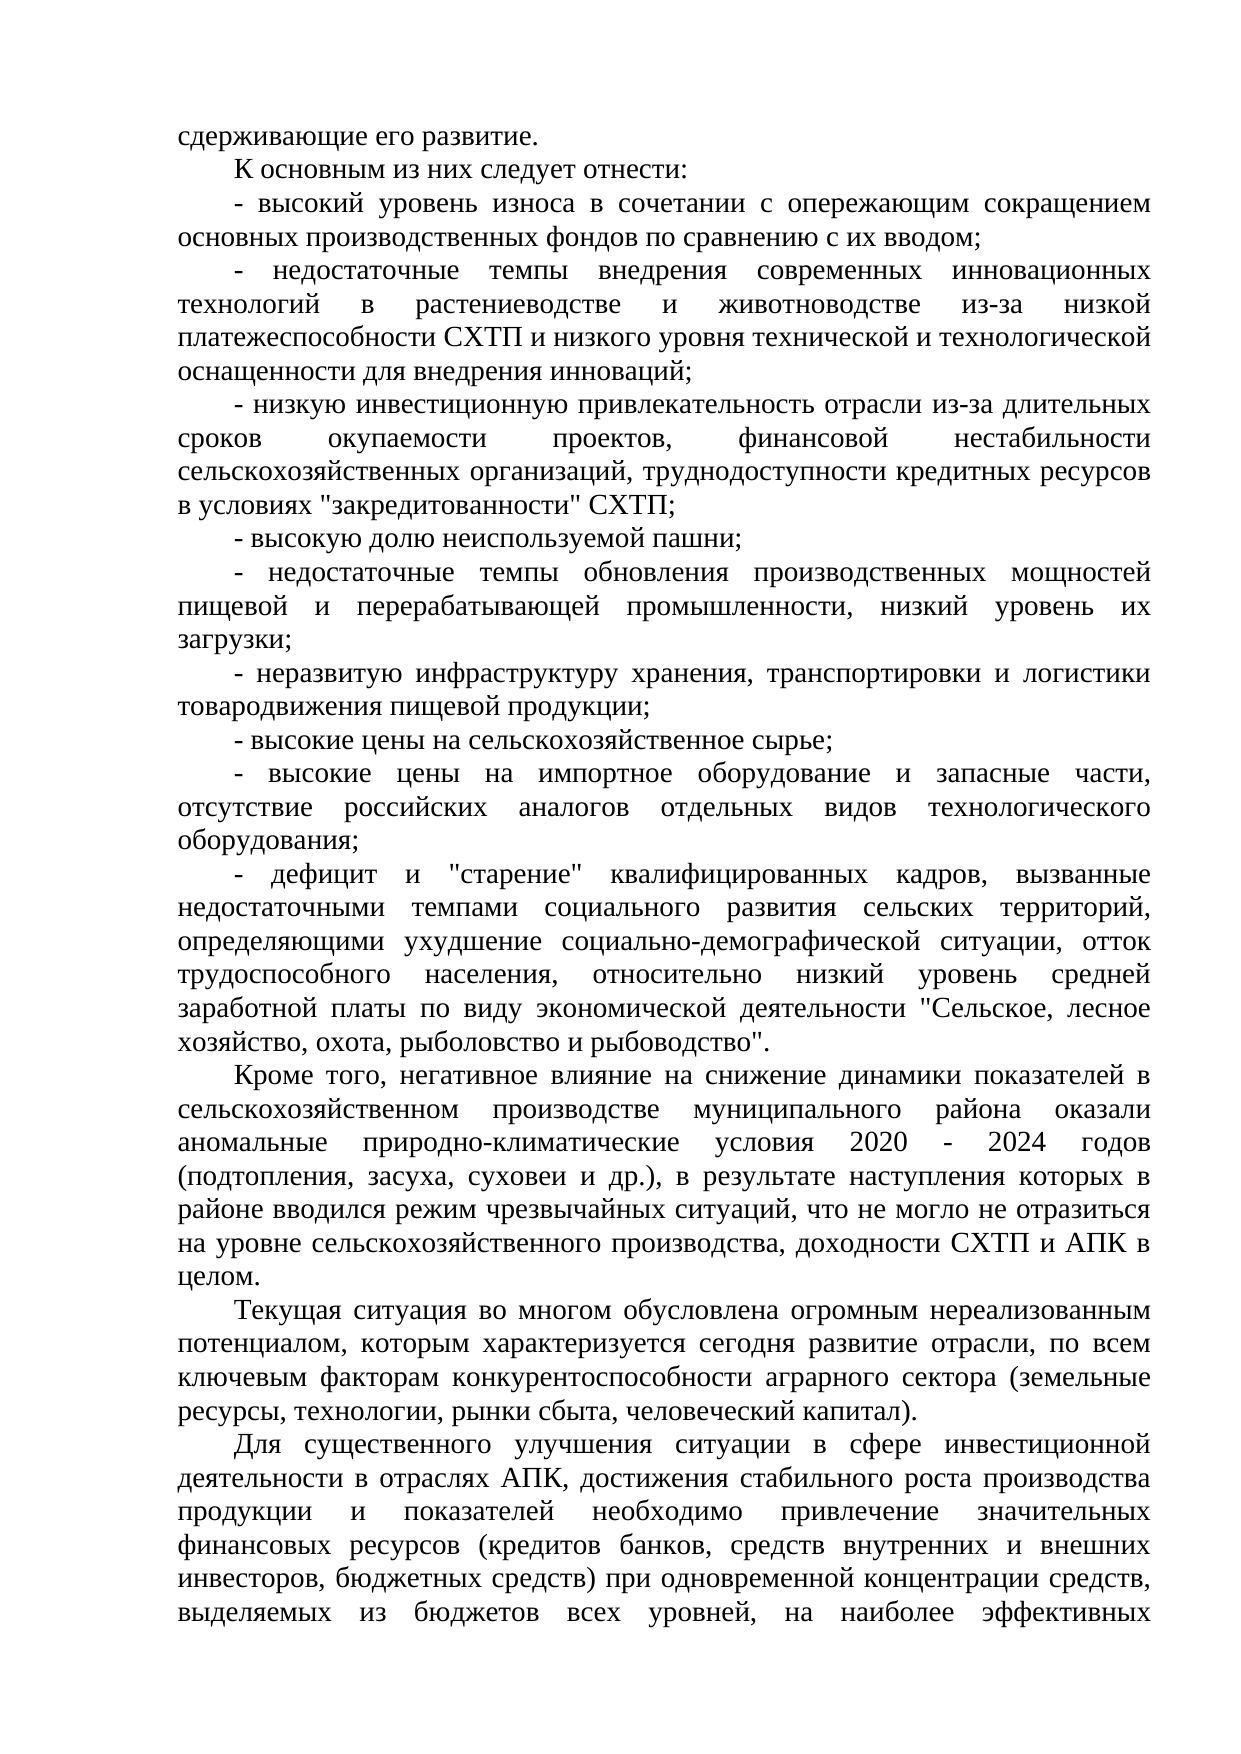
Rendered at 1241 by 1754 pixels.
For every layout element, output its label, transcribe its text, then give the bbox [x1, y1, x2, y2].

text - дефицит и "старение" квалифицированных кадров, вызванные недостаточными темпами социального развития сельских территорий, определяющими ухудшение социально-демографической ситуации, отток трудоспособного населения, относительно низкий уровень средней заработной платы по виду экономической деятельности "Сельское, лесное хозяйство, охота, рыболовство и рыбоводство". [177, 856, 1152, 1057]
text - высокие цены на импортное оборудование и запасные части, отсутствие российских аналогов отдельных видов технологического оборудования; [177, 755, 1152, 856]
text - недостаточные темпы внедрения современных инновационных технологий в растениеводстве и животноводстве из-за низкой платежеспособности СХТП и низкого уровня технической и технологической оснащенности для внедрения инноваций; [177, 252, 1152, 386]
text - неразвитую инфраструктуру хранения, транспортировки и логистики товародвижения пищевой продукции; [177, 655, 1152, 722]
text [177, 1426, 1152, 1627]
text - недостаточные темпы обновления производственных мощностей пищевой и перерабатывающей промышленности, низкий уровень их загрузки; [177, 554, 1152, 655]
text Кроме того, негативное влияние на снижение динамики показателей в сельскохозяйственном производстве муниципального района оказали аномальные природно-климатические условия 2020 - 2024 годов (подтопления, засуха, суховеи и др.), в результате наступления которых в районе вводился режим чрезвычайных ситуаций, что не могло не отразиться на уровне сельскохозяйственного производства, доходности СХТП и АПК в целом. [177, 1057, 1152, 1292]
text - высокую долю неиспользуемой пашни; [177, 521, 1152, 554]
text - высокие цены на сельскохозяйственное сырье; [177, 722, 1152, 755]
text - низкую инвестиционную привлекательность отрасли из-за длительных сроков окупаемости проектов, финансовой нестабильности сельскохозяйственных организаций, труднодоступности кредитных ресурсов в условиях "закредитованности" СХТП; [177, 386, 1152, 521]
text Текущая ситуация во многом обусловлена огромным нереализованным потенциалом, которым характеризуется сегодня развитие отрасли, по всем ключевым факторам конкурентоспособности аграрного сектора (земельные ресурсы, технологии, рынки сбыта, человеческий капитал). [177, 1292, 1152, 1426]
text К основным из них следует отнести: [177, 152, 1152, 185]
text - высокий уровень износа в сочетании с опережающим сокращением основных производственных фондов по сравнению с их вводом; [177, 185, 1152, 252]
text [177, 118, 1152, 152]
